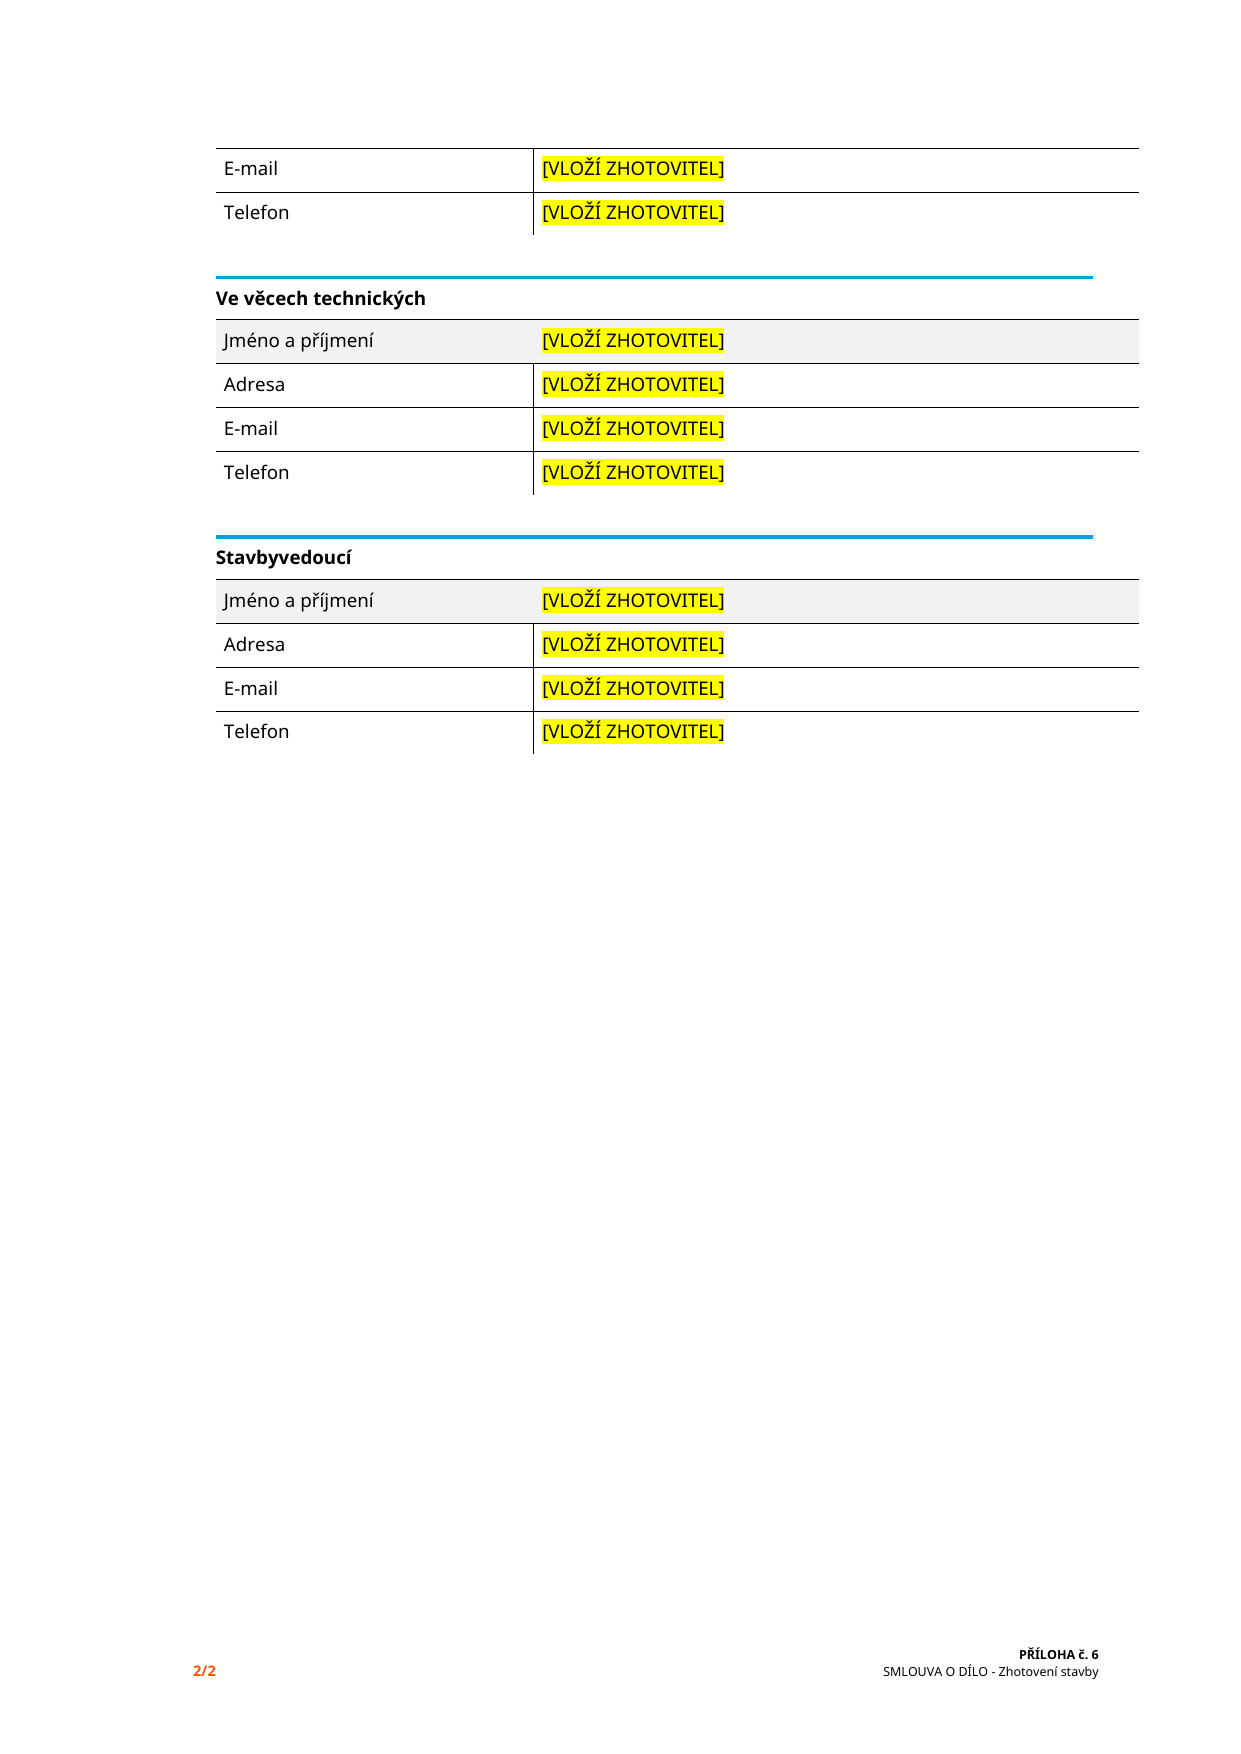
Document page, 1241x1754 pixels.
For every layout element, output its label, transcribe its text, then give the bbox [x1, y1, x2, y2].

table_cell Adresa [216, 364, 533, 407]
table_cell Adresa [216, 624, 533, 667]
table_cell [VLOŽÍ ZHOTOVITEL] [534, 193, 1139, 235]
table_header [VLOŽÍ ZHOTOVITEL] [534, 580, 1139, 623]
table_cell [VLOŽÍ ZHOTOVITEL] [534, 668, 1139, 711]
table_cell Telefon [216, 452, 533, 495]
table_cell E-mail [216, 149, 533, 191]
table_header Jméno a příjmení [216, 580, 534, 623]
table_cell [VLOŽÍ ZHOTOVITEL] [534, 408, 1139, 451]
table_header [VLOŽÍ ZHOTOVITEL] [534, 320, 1139, 363]
text Stavbyvedoucí [216, 539, 1093, 570]
table_cell Telefon [216, 712, 533, 754]
table_cell [VLOŽÍ ZHOTOVITEL] [534, 364, 1139, 407]
table_cell [VLOŽÍ ZHOTOVITEL] [534, 149, 1139, 191]
table_cell Telefon [216, 193, 533, 235]
table_cell [VLOŽÍ ZHOTOVITEL] [534, 452, 1139, 495]
text Ve věcech technických [216, 279, 1093, 311]
table_cell E-mail [216, 668, 533, 711]
table_header Jméno a příjmení [216, 320, 534, 363]
table_cell E-mail [216, 408, 533, 451]
table_cell [VLOŽÍ ZHOTOVITEL] [534, 712, 1139, 754]
table_cell [VLOŽÍ ZHOTOVITEL] [534, 624, 1139, 667]
